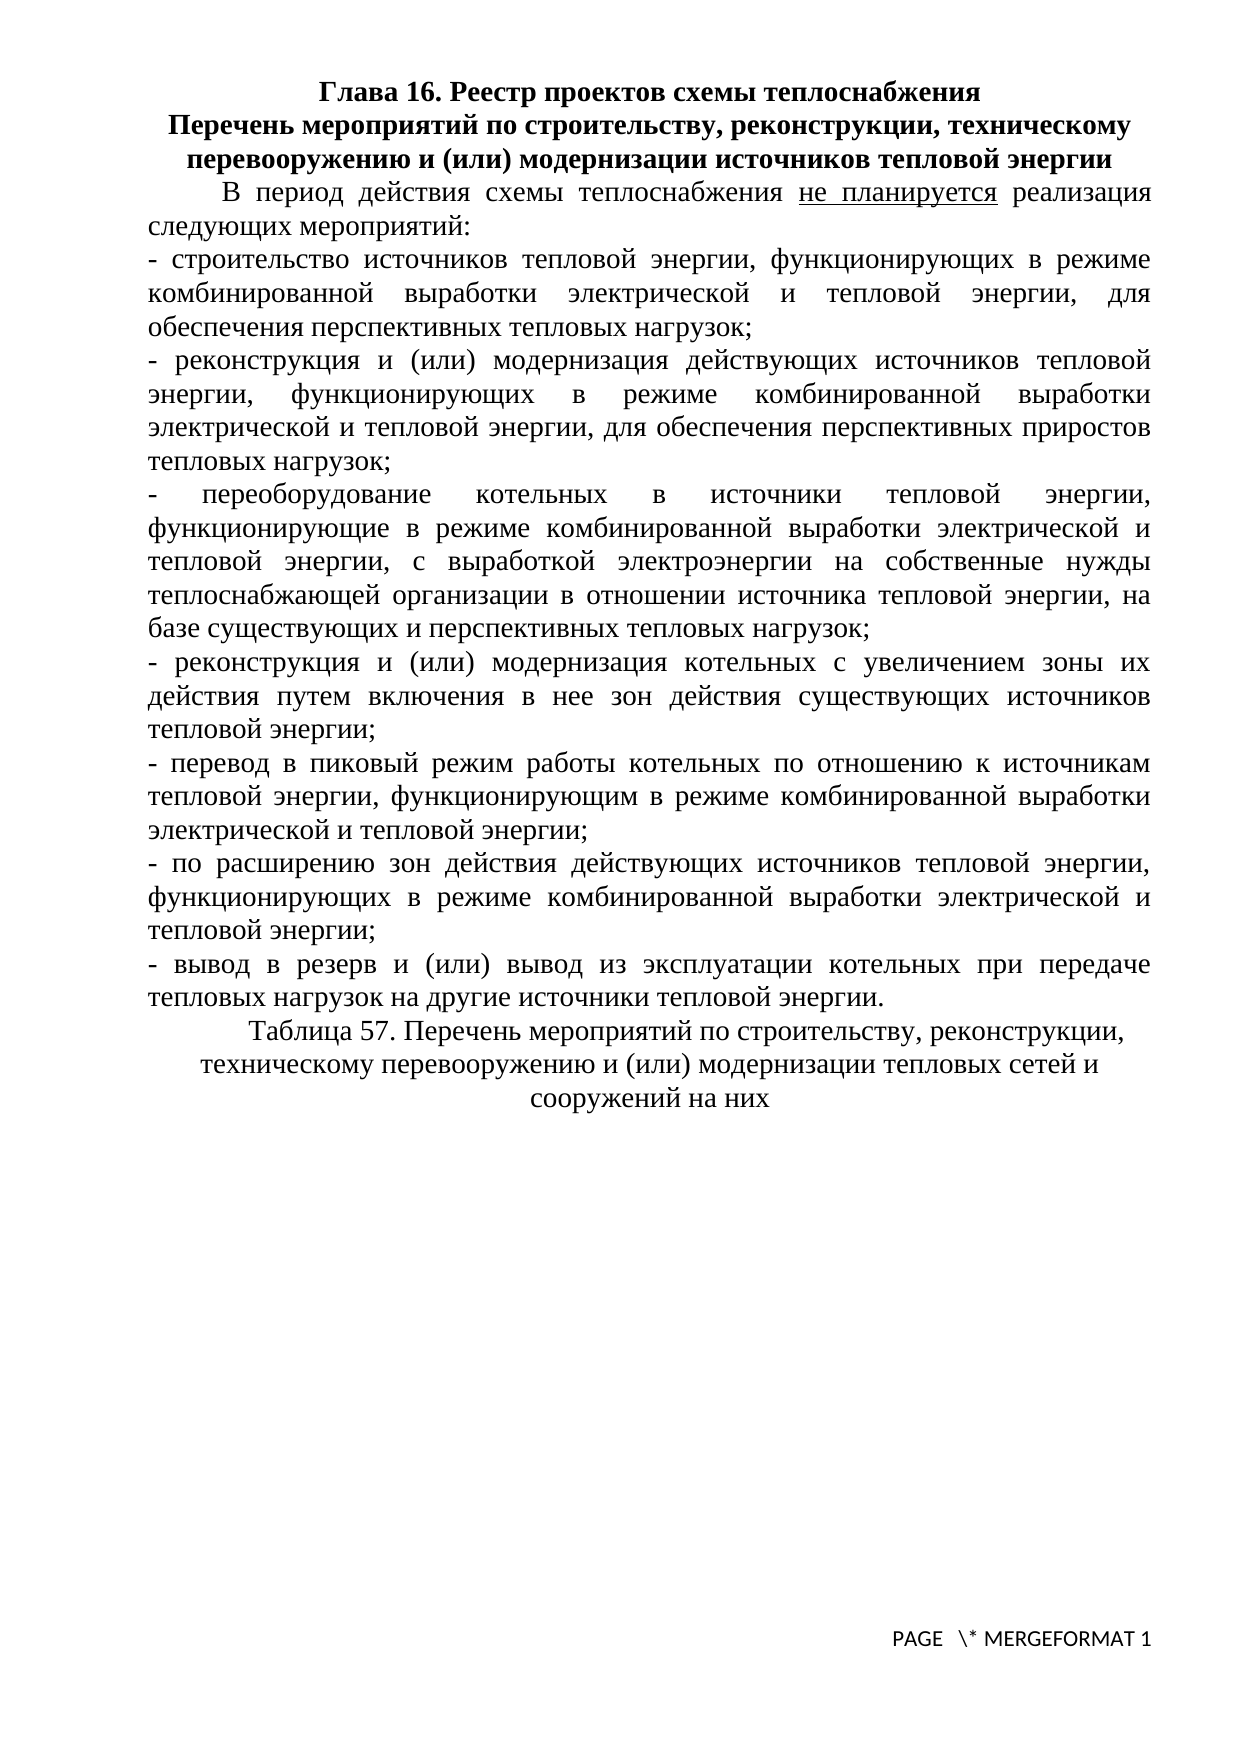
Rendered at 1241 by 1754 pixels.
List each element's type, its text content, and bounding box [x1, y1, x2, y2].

text Глава 16. Реестр проектов схемы теплоснабжения [148, 74, 1152, 107]
text - вывод в резерв и (или) вывод из эксплуатации котельных при передаче тепловых нагрузок на другие источники тепловой энергии. [148, 946, 1152, 1013]
text - переоборудование котельных в источники тепловой энергии, функционирующие в режиме комбинированной выработки электрической и тепловой энергии, с выработкой электроэнергии на собственные нужды теплоснабжающей организации в отношении источника тепловой энергии, на базе существующих и перспективных тепловых нагрузок; [148, 476, 1152, 644]
text Таблица 57. Перечень мероприятий по строительству, реконструкции, техническому перевооружению и (или) модернизации тепловых сетей и сооружений на них [148, 1013, 1152, 1114]
text - перевод в пиковый режим работы котельных по отношению к источникам тепловой энергии, функционирующим в режиме комбинированной выработки электрической и тепловой энергии; [148, 745, 1152, 845]
text - реконструкция и (или) модернизация котельных с увеличением зоны их действия путем включения в нее зон действия существующих источников тепловой энергии; [148, 644, 1152, 745]
text - реконструкция и (или) модернизация действующих источников тепловой энергии, функционирующих в режиме комбинированной выработки электрической и тепловой энергии, для обеспечения перспективных приростов тепловых нагрузок; [148, 342, 1152, 476]
text Перечень мероприятий по строительству, реконструкции, техническому перевооружению и (или) модернизации источников тепловой энергии [148, 107, 1152, 174]
text В период действия схемы теплоснабжения не планируется реализация следующих мероприятий: [148, 174, 1152, 242]
text - строительство источников тепловой энергии, функционирующих в режиме комбинированной выработки электрической и тепловой энергии, для обеспечения перспективных тепловых нагрузок; [148, 242, 1152, 342]
text - по расширению зон действия действующих источников тепловой энергии, функционирующих в режиме комбинированной выработки электрической и тепловой энергии; [148, 845, 1152, 946]
